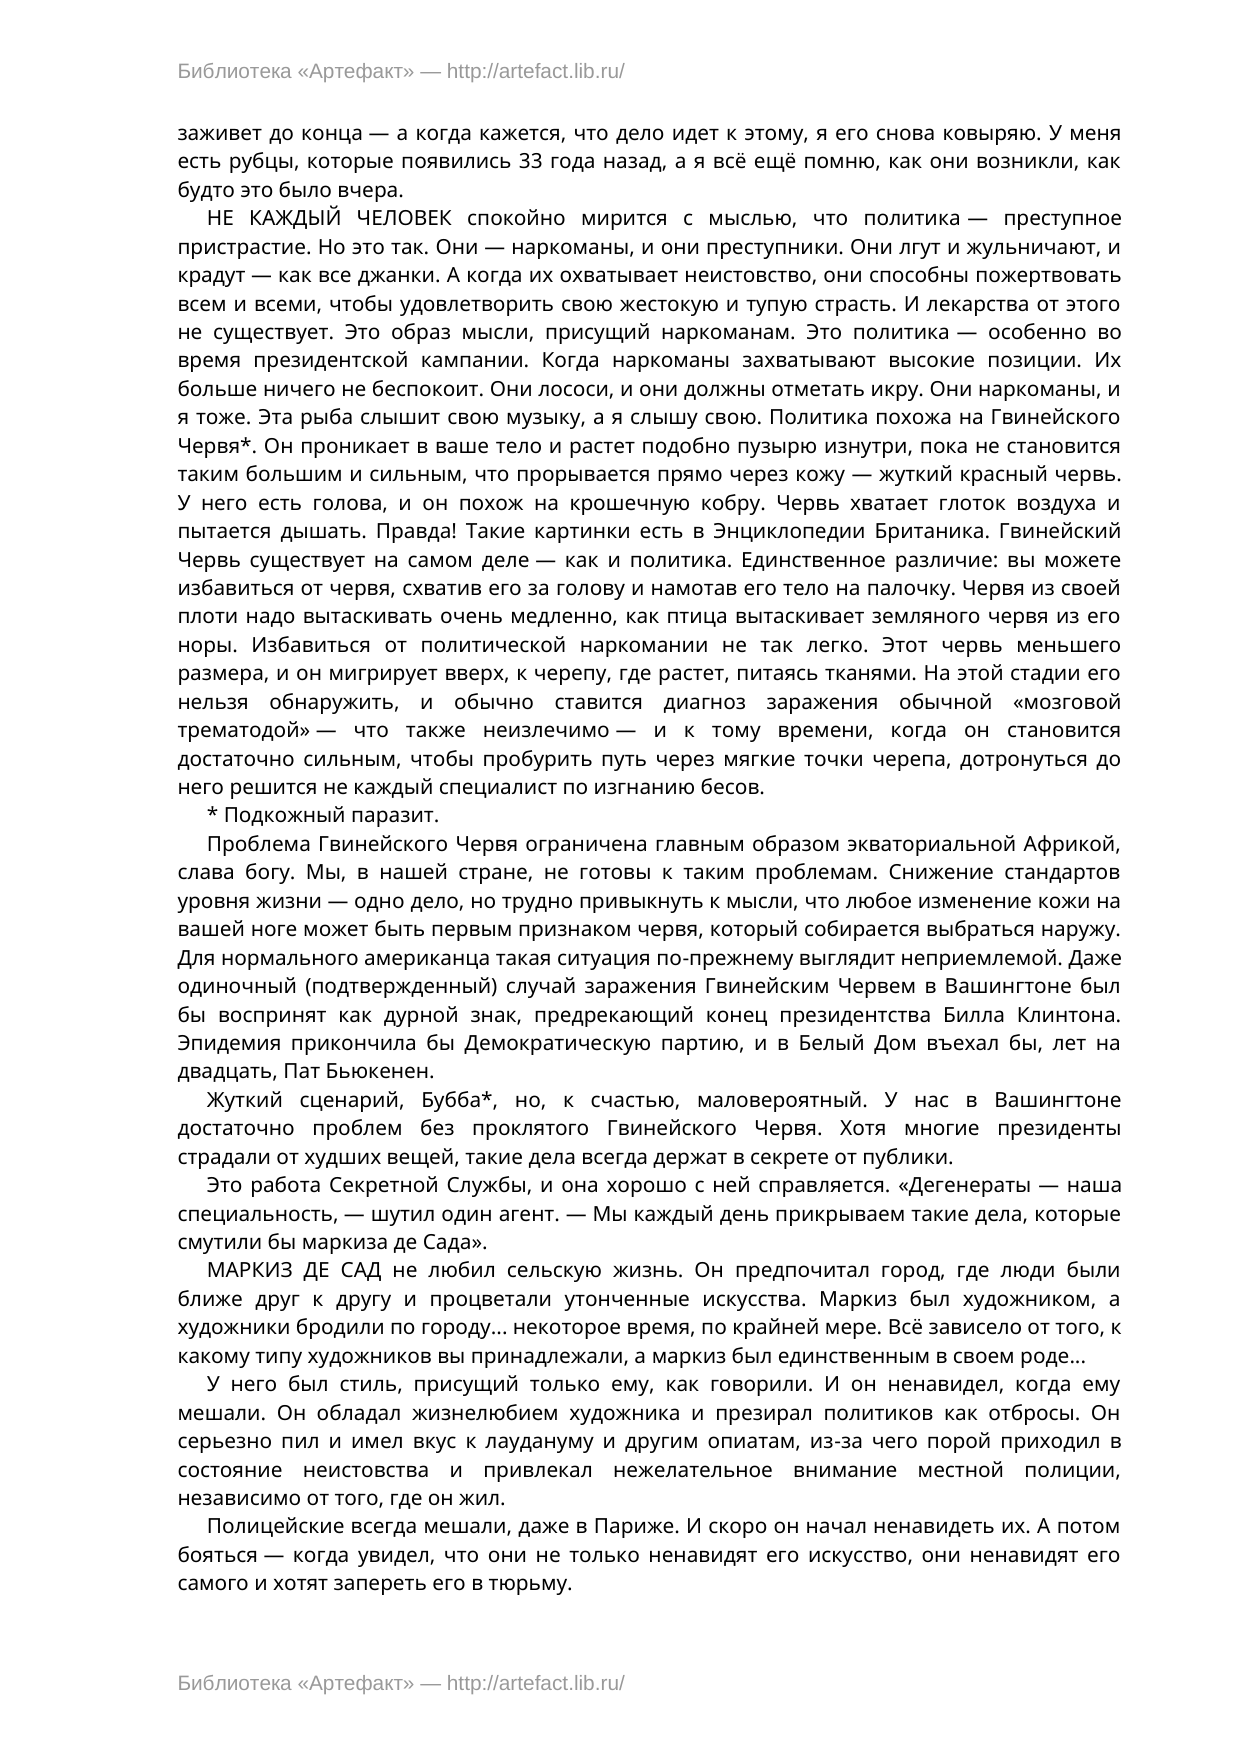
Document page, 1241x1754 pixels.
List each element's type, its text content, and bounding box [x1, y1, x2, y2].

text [177, 118, 1122, 203]
text НЕ КАЖДЫЙ ЧЕЛОВЕК спокойно мирится с мыслью, что политика — преступное пристрастие. Но это так. Они — наркоманы, и они преступники. Они лгут и жульничают, и крадут — как все джанки. А когда их охватывает неистовство, они способны пожертвовать всем и всеми, чтобы удовлетворить свою жестокую и тупую страсть. И лекарства от этого не существует. Это образ мысли, присущий наркоманам. Это политика — особенно во время президентской кампании. Когда наркоманы захватывают высокие позиции. Их больше ничего не беспокоит. Они лососи, и они должны отметать икру. Они наркоманы, и я тоже. Эта рыба слышит свою музыку, а я слышу свою. Политика похожа на Гвинейского Червя*. Он проникает в ваше тело и растет подобно пузырю изнутри, пока не становится таким большим и сильным, что прорывается прямо через кожу — жуткий красный червь. У него есть голова, и он похож на крошечную кобру. Червь хватает глоток воздуха и пытается дышать. Правда! Такие картинки есть в Энциклопедии Британика. Гвинейский Червь существует на самом деле — как и политика. Единственное различие: вы можете избавиться от червя, схватив его за голову и намотав его тело на палочку. Червя из своей плоти надо вытаскивать очень медленно, как птица вытаскивает земляного червя из его норы. Избавиться от политической наркомании не так легко. Этот червь меньшего размера, и он мигрирует вверх, к черепу, где растет, питаясь тканями. На этой стадии его нельзя обнаружить, и обычно ставится диагноз заражения обычной «мозговой трематодой» — что также неизлечимо — и к тому времени, когда он становится достаточно сильным, чтобы пробурить путь через мягкие точки черепа, дотронуться до него решится не каждый специалист по изгнанию бесов. [177, 203, 1122, 801]
text Жуткий сценарий, Бубба*, но, к счастью, маловероятный. У нас в Вашингтоне достаточно проблем без проклятого Гвинейского Червя. Хотя многие президенты страдали от худших вещей, такие дела всегда держат в секрете от публики. [177, 1085, 1122, 1170]
text МАРКИЗ ДЕ САД не любил сельскую жизнь. Он предпочитал город, где люди были ближе друг к другу и процветали утонченные искусства. Маркиз был художником, а художники бродили по городу... некоторое время, по крайней мере. Всё зависело от того, к какому типу художников вы принадлежали, а маркиз был единственным в своем роде... [177, 1256, 1122, 1369]
text У него был стиль, присущий только ему, как говорили. И он ненавидел, когда ему мешали. Он обладал жизнелюбием художника и презирал политиков как отбросы. Он серьезно пил и имел вкус к лаудануму и другим опиатам, из-за чего порой приходил в состояние неистовства и привлекал нежелательное внимание местной полиции, независимо от того, где он жил. [177, 1369, 1122, 1512]
text Проблема Гвинейского Червя ограничена главным образом экваториальной Африкой, слава богу. Мы, в нашей стране, не готовы к таким проблемам. Снижение стандартов уровня жизни — одно дело, но трудно привыкнуть к мысли, что любое изменение кожи на вашей ноге может быть первым признаком червя, который собирается выбраться наружу. Для нормального американца такая ситуация по-прежнему выглядит неприемлемой. Даже одиночный (подтвержденный) случай заражения Гвинейским Червем в Вашингтоне был бы воспринят как дурной знак, предрекающий конец президентства Билла Клинтона. Эпидемия прикончила бы Демократическую партию, и в Белый Дом въехал бы, лет на двадцать, Пат Бьюкенен. [177, 829, 1122, 1085]
text * Подкожный паразит. [177, 801, 1122, 829]
text Полицейские всегда мешали, даже в Париже. И скоро он начал ненавидеть их. А потом бояться — когда увидел, что они не только ненавидят его искусство, они ненавидят его самого и хотят запереть его в тюрьму. [177, 1512, 1122, 1597]
text Это работа Секретной Службы, и она хорошо с ней справляется. «Дегенераты — наша специальность, — шутил один агент. — Мы каждый день прикрываем такие дела, которые смутили бы маркиза де Сада». [177, 1170, 1122, 1256]
